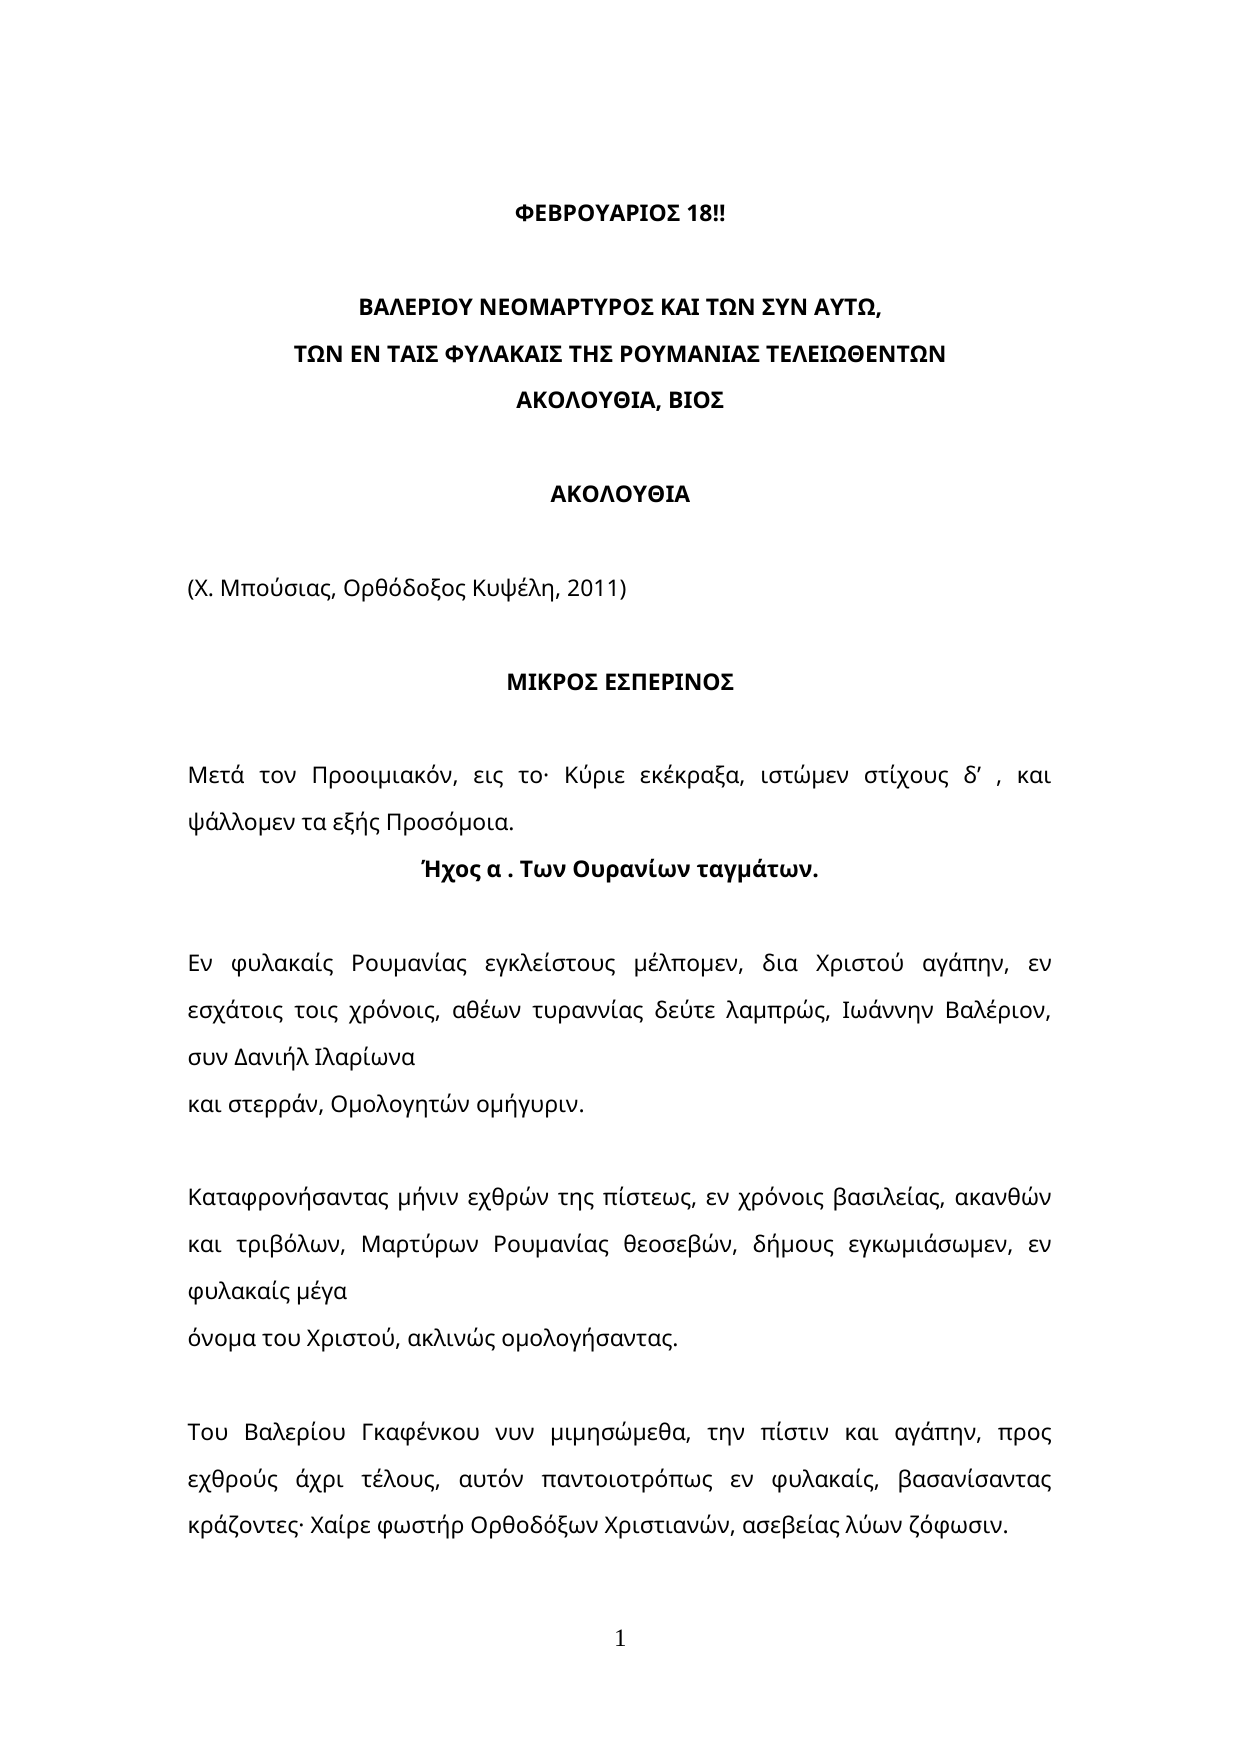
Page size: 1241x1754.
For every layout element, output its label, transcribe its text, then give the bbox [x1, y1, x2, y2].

text Καταφρονήσαντας μήνιν εχθρών της πίστεως, εν χρόνοις βασιλείας, ακανθών και τριβόλων, Μαρτύρων Ρουμανίας θεοσεβών, δήμους εγκωμιάσωμεν, εν φυλακαίς μέγα [187, 1181, 1053, 1306]
text και στερράν, Ομολογητών ομήγυριν. [187, 1087, 1053, 1119]
text ΦΕΒΡΟΥΑΡΙΟΣ 18!! [187, 197, 1053, 228]
text ΒΑΛΕΡΙΟΥ ΝΕΟΜΑΡΤΥΡΟΣ ΚΑΙ ΤΩΝ ΣΥΝ ΑΥΤΩ, [187, 291, 1053, 322]
text ΜΙΚΡΟΣ ΕΣΠΕΡΙΝΟΣ [187, 666, 1053, 697]
text Μετά τον Προοιμιακόν, εις το· Κύριε εκέκραξα, ιστώμεν στίχους δ’ , και ψάλλομεν τα εξής Προσόμοια. [187, 759, 1053, 837]
text Ήχος α . Των Ουρανίων ταγμάτων. [187, 853, 1053, 884]
text όνομα του Χριστού, ακλινώς ομολογήσαντας. [187, 1322, 1053, 1353]
text ΤΩΝ ΕΝ ΤΑΙΣ ΦΥΛΑΚΑΙΣ ΤΗΣ ΡΟΥΜΑΝΙΑΣ ΤΕΛΕΙΩΘΕΝΤΩΝ [187, 337, 1053, 369]
text Του Βαλερίου Γκαφένκου νυν μιμησώμεθα, την πίστιν και αγάπην, προς εχθρούς άχρι τέλους, αυτόν παντοιοτρόπως εν φυλακαίς, βασανίσαντας κράζοντες· Χαίρε φωστήρ Ορθοδόξων Χριστιανών, ασεβείας λύων ζόφωσιν. [187, 1416, 1053, 1541]
text (Χ. Μπούσιας, Ορθόδοξος Κυψέλη, 2011) [187, 572, 1053, 603]
text ΑΚΟΛΟΥΘΙΑ [187, 478, 1053, 509]
text Εν φυλακαίς Ρουμανίας εγκλείστους μέλπομεν, δια Χριστού αγάπην, εν εσχάτοις τοις χρόνοις, αθέων τυραννίας δεύτε λαμπρώς, Ιωάννην Βαλέριον, συν Δανιήλ Ιλαρίωνα [187, 947, 1053, 1072]
text ΑΚΟΛΟΥΘΙΑ, ΒΙΟΣ [187, 384, 1053, 416]
